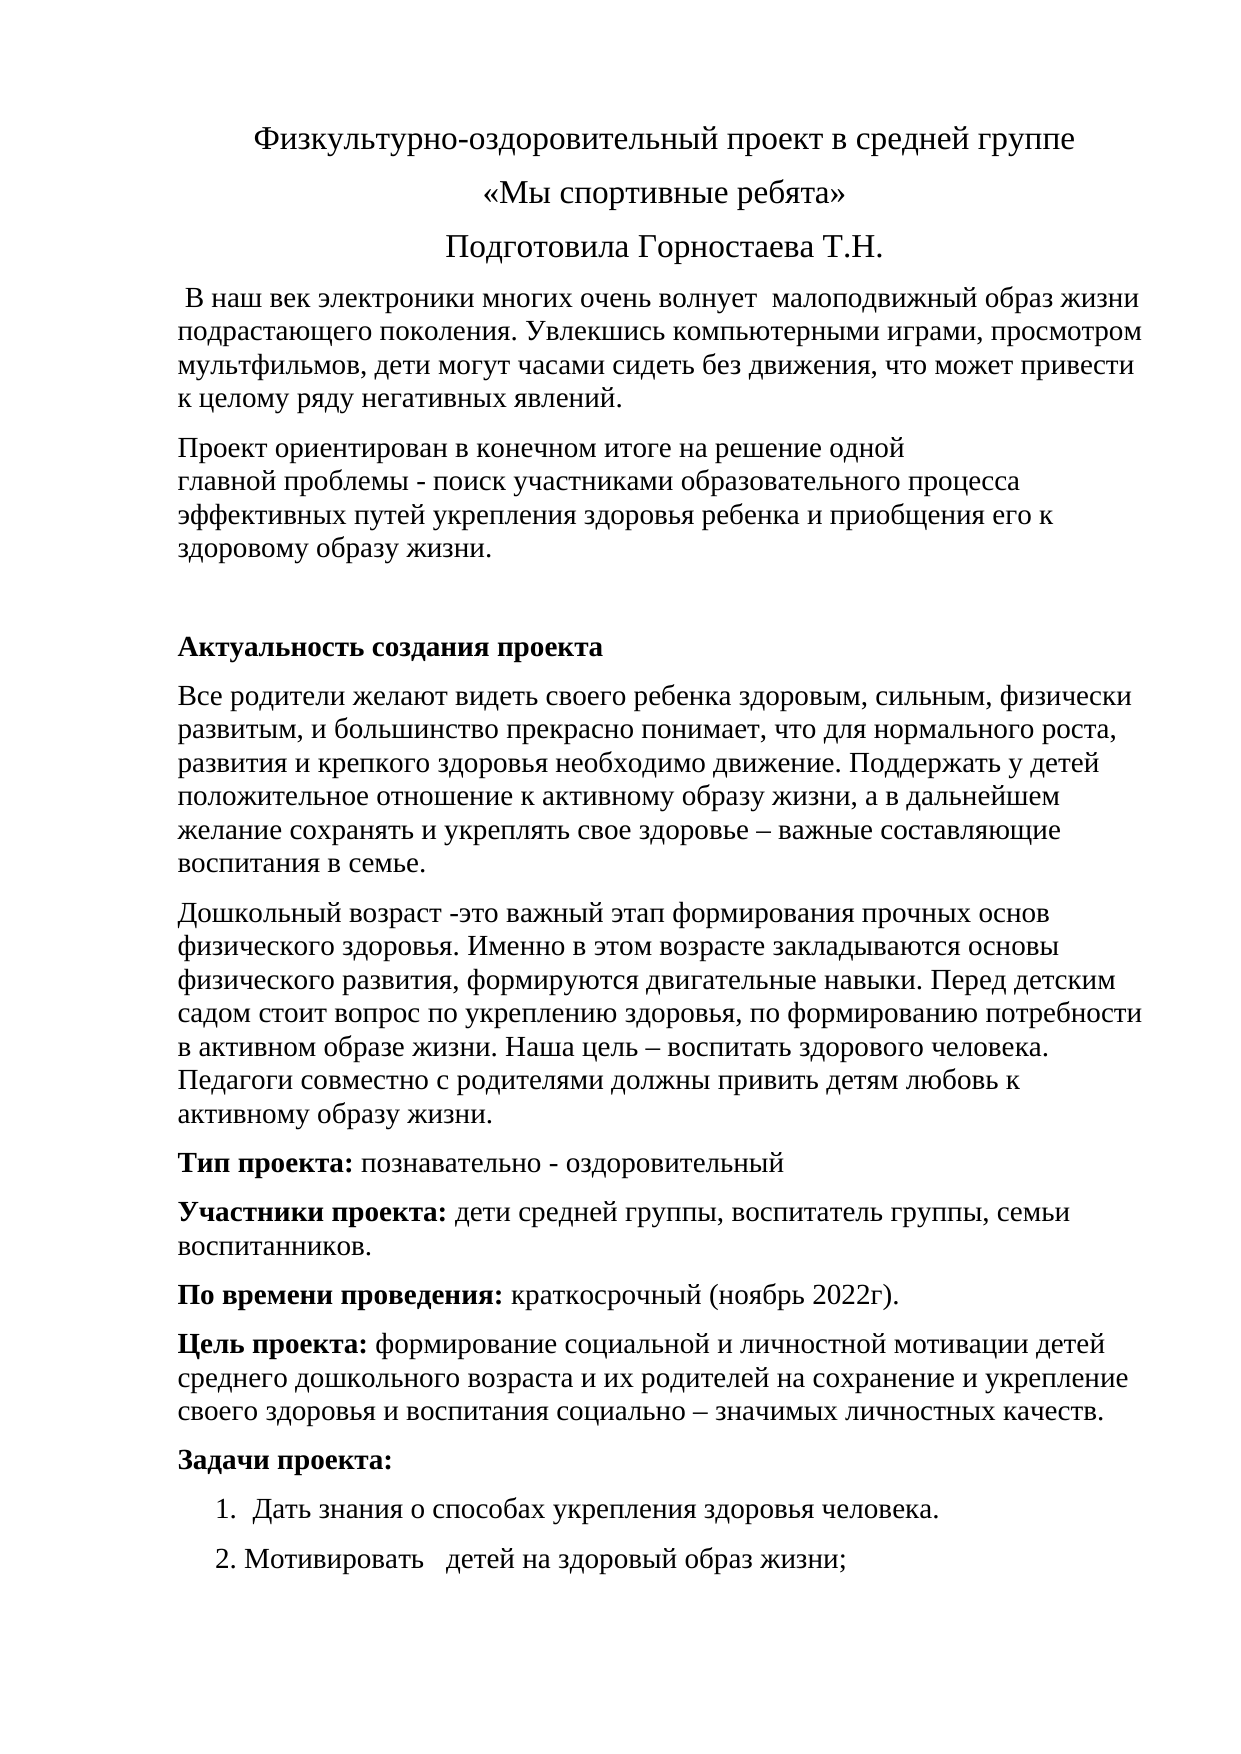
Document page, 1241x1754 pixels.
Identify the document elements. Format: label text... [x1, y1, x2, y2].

text Проект ориентирован в конечном итоге на решение одной главной проблемы - поиск участниками образовательного процесса эффективных путей укрепления здоровья ребенка и приобщения его к здоровому образу жизни. [177, 430, 1152, 564]
text По времени проведения: краткосрочный (ноябрь 2022г). [177, 1277, 1152, 1311]
text В наш век электроники многих очень волнует малоподвижный образ жизни подрастающего поколения. Увлекшись компьютерными играми, просмотром мультфильмов, дети могут часами сидеть без движения, что может привести к целому ряду негативных явлений. [177, 280, 1152, 414]
list Дать знания о способах укрепления здоровья человека. [215, 1492, 1152, 1525]
text Цель проекта: формирование социальной и личностной мотивации детей среднего дошкольного возраста и их родителей на сохранение и укрепление своего здоровья и воспитания социально – значимых личностных качеств. [177, 1326, 1152, 1427]
text Задачи проекта: [177, 1442, 1152, 1476]
text 2. Мотивировать детей на здоровый образ жизни; [215, 1541, 1152, 1574]
text «Мы спортивные ребята» [177, 172, 1152, 210]
text Подготовила Горностаева Т.Н. [177, 226, 1152, 264]
text Тип проекта: познавательно - оздоровительный [177, 1145, 1152, 1179]
text Все родители желают видеть своего ребенка здоровым, сильным, физически развитым, и большинство прекрасно понимает, что для нормального роста, развития и крепкого здоровья необходимо движение. Поддержать у детей положительное отношение к активному образу жизни, а в дальнейшем желание сохранять и укреплять свое здоровье – важные составляющие воспитания в семье. [177, 678, 1152, 879]
text Физкультурно-оздоровительный проект в средней группе [177, 118, 1152, 156]
text Участники проекта: дети средней группы, воспитатель группы, семьи воспитанников. [177, 1194, 1152, 1261]
text Актуальность создания проекта [177, 629, 1152, 662]
text Дошкольный возраст -это важный этап формирования прочных основ физического здоровья. Именно в этом возрасте закладываются основы физического развития, формируются двигательные навыки. Перед детским садом стоит вопрос по укреплению здоровья, по формированию потребности в активном образе жизни. Наша цель – воспитать здорового человека. Педагоги совместно с родителями должны привить детям любовь к активному образу жизни. [177, 895, 1152, 1129]
